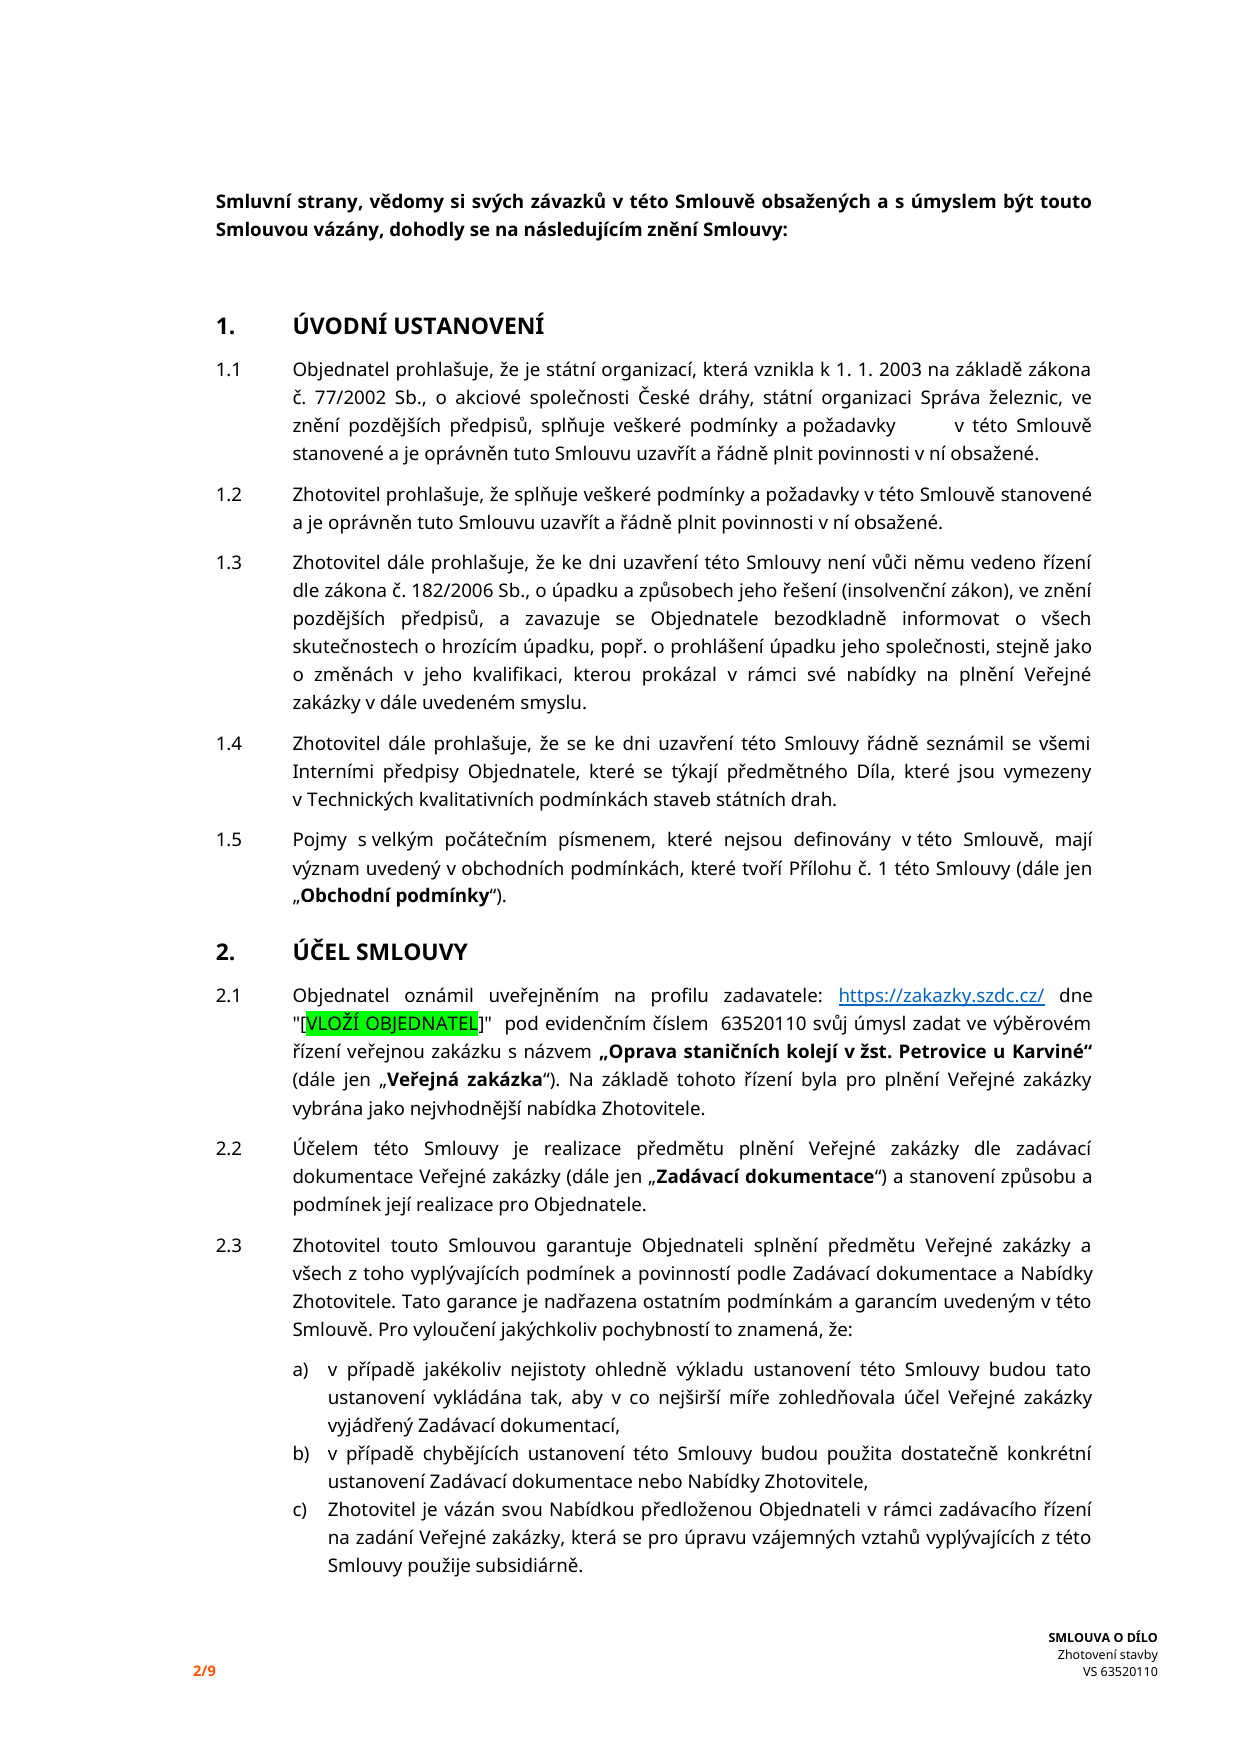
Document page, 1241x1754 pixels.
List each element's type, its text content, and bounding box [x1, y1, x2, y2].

text Účelem této Smlouvy je realizace předmětu plnění Veřejné zakázky dle zadávací dokumentace Veřejné zakázky (dále jen „Zadávací dokumentace“) a stanovení způsobu a podmínek její realizace pro Objednatele. [216, 1135, 1093, 1217]
text ÚVODNÍ USTANOVENÍ [216, 309, 1093, 341]
text v případě chybějících ustanovení této Smlouvy budou použita dostatečně konkrétní ustanovení Zadávací dokumentace nebo Nabídky Zhotovitele, [292, 1441, 1093, 1494]
text Smluvní strany, vědomy si svých závazků v této Smlouvě obsažených a s úmyslem být touto Smlouvou vázány, dohodly se na následujícím znění Smlouvy: [216, 188, 1093, 242]
text Objednatel prohlašuje, že je státní organizací, která vznikla k 1. 1. 2003 na základě zákona č. 77/2002 Sb., o akciové společnosti České dráhy, státní organizaci Správa železnic, ve znění pozdějších předpisů, splňuje veškeré podmínky a požadavky v této Smlouvě stanovené a je oprávněn tuto Smlouvu uzavřít a řádně plnit povinnosti v ní obsažené. [216, 356, 1093, 466]
text Pojmy s velkým počátečním písmenem, které nejsou definovány v této Smlouvě, mají význam uvedený v obchodních podmínkách, které tvoří Přílohu č. 1 této Smlouvy (dále jen „Obchodní podmínky“). [216, 827, 1093, 908]
text Zhotovitel je vázán svou Nabídkou předloženou Objednateli v rámci zadávacího řízení na zadání Veřejné zakázky, která se pro úpravu vzájemných vztahů vyplývajících z této Smlouvy použije subsidiárně. [292, 1497, 1093, 1578]
text Objednatel oznámil uveřejněním na profilu zadavatele: https://zakazky.szdc.cz/ dne "[VLOŽÍ OBJEDNATEL]" pod evidenčním číslem 63520110 svůj úmysl zadat ve výběrovém řízení veřejnou zakázku s názvem „Oprava staničních kolejí v žst. Petrovice u Karviné“ (dále jen „Veřejná zakázka“). Na základě tohoto řízení byla pro plnění Veřejné zakázky vybrána jako nejvhodnější nabídka Zhotovitele. [216, 983, 1093, 1120]
text Zhotovitel dále prohlašuje, že ke dni uzavření této Smlouvy není vůči němu vedeno řízení dle zákona č. 182/2006 Sb., o úpadku a způsobech jeho řešení (insolvenční zákon), ve znění pozdějších předpisů, a zavazuje se Objednatele bezodkladně informovat o všech skutečnostech o hrozícím úpadku, popř. o prohlášení úpadku jeho společnosti, stejně jako o změnách v jeho kvalifikaci, kterou prokázal v rámci své nabídky na plnění Veřejné zakázky v dále uvedeném smyslu. [216, 549, 1093, 715]
text v případě jakékoliv nejistoty ohledně výkladu ustanovení této Smlouvy budou tato ustanovení vykládána tak, aby v co nejširší míře zohledňovala účel Veřejné zakázky vyjádřený Zadávací dokumentací, [292, 1356, 1093, 1438]
text Zhotovitel prohlašuje, že splňuje veškeré podmínky a požadavky v této Smlouvě stanovené a je oprávněn tuto Smlouvu uzavřít a řádně plnit povinnosti v ní obsažené. [216, 481, 1093, 534]
text Zhotovitel dále prohlašuje, že se ke dni uzavření této Smlouvy řádně seznámil se všemi Interními předpisy Objednatele, které se týkají předmětného Díla, které jsou vymezeny v Technických kvalitativních podmínkách staveb státních drah. [216, 730, 1093, 812]
text ÚČEL SMLOUVY [216, 936, 1093, 967]
text Zhotovitel touto Smlouvou garantuje Objednateli splnění předmětu Veřejné zakázky a všech z toho vyplývajících podmínek a povinností podle Zadávací dokumentace a Nabídky Zhotovitele. Tato garance je nadřazena ostatním podmínkám a garancím uvedeným v této Smlouvě. Pro vyloučení jakýchkoliv pochybností to znamená, že: [216, 1232, 1093, 1341]
